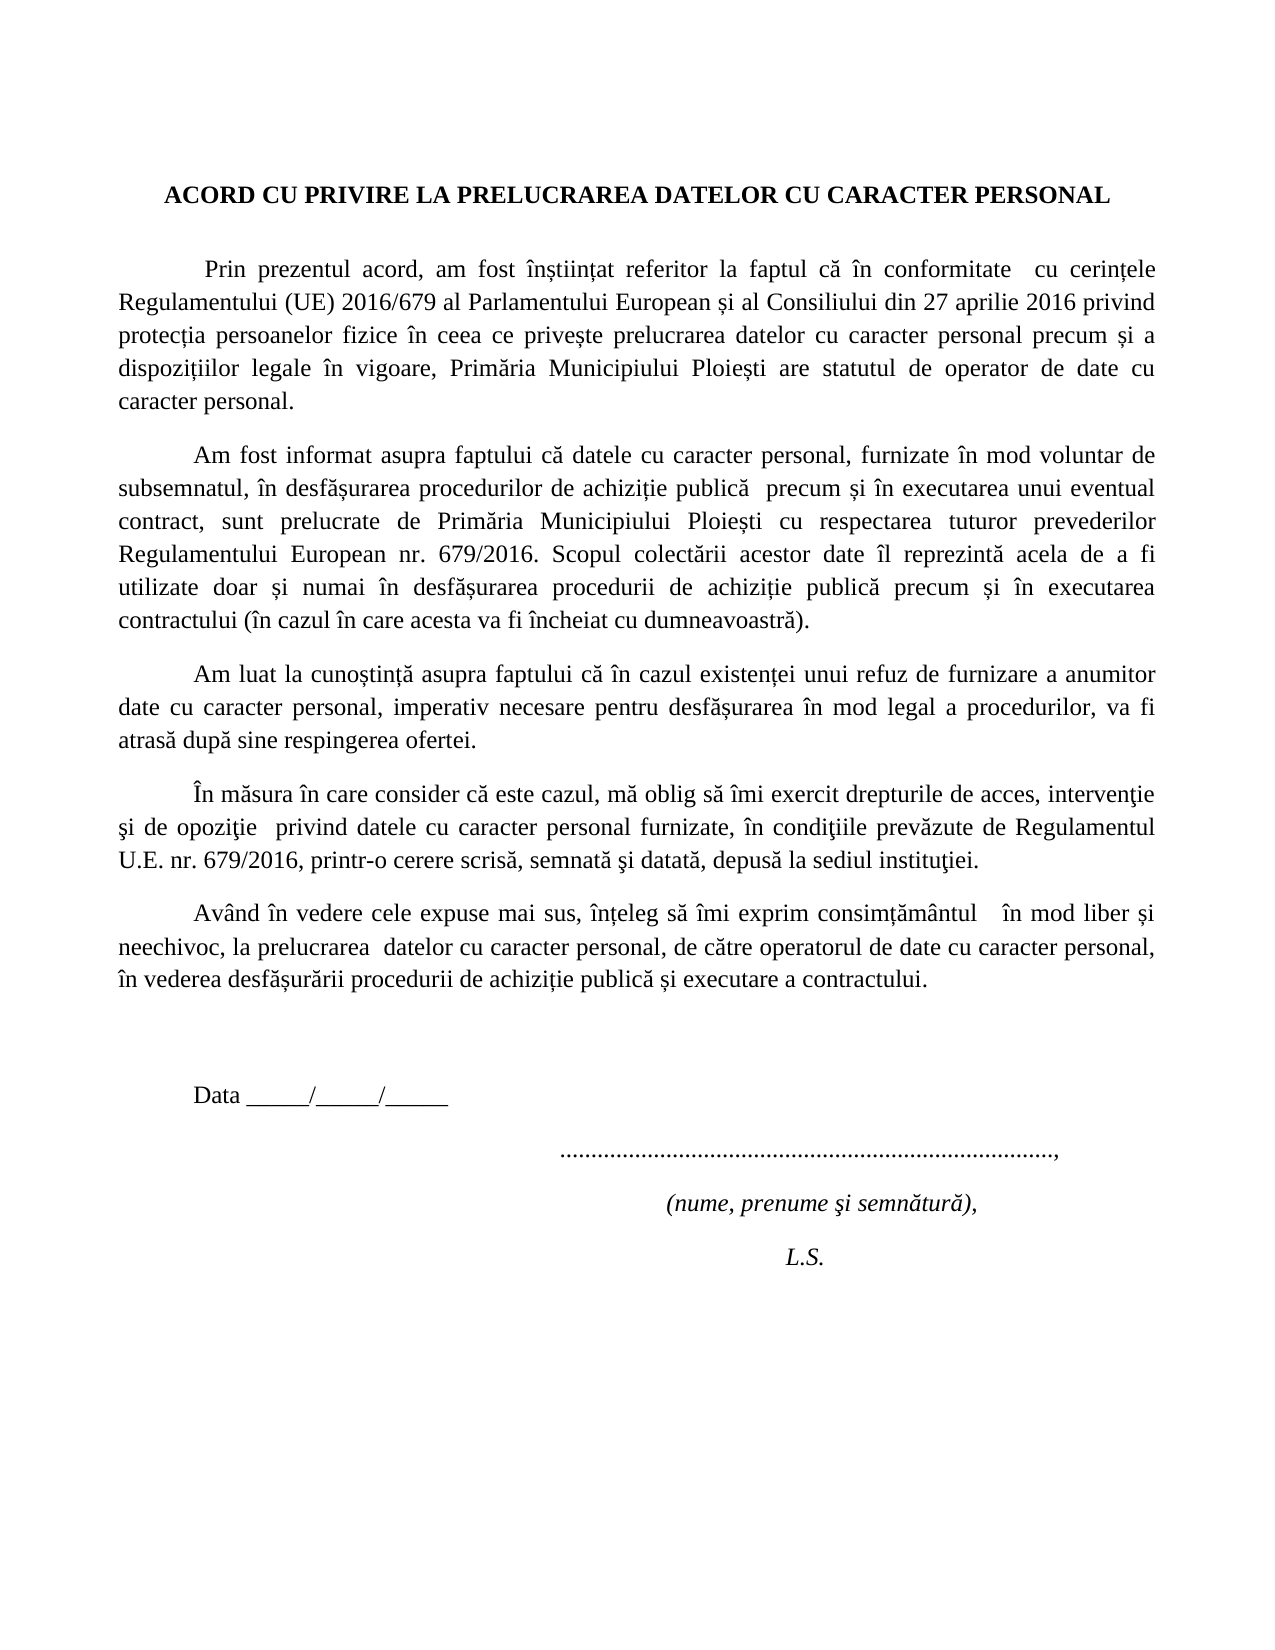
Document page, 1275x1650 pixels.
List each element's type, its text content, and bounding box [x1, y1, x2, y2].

text Am luat la cunoștință asupra faptului că în cazul existenței unui refuz de furnizare a anumitor date cu caracter personal, imperativ necesare pentru desfășurarea în mod legal a procedurilor, va fi atrasă după sine respingerea ofertei. [118, 659, 1157, 753]
text Prin prezentul acord, am fost înștiințat referitor la faptul că în conformitate cu cerințele Regulamentului (UE) 2016/679 al Parlamentului European și al Consiliului din 27 aprilie 2016 privind protecția persoanelor fizice în ceea ce privește prelucrarea datelor cu caracter personal precum și a dispozițiilor legale în vigoare, Primăria Municipiului Ploiești are statutul de operator de date cu caracter personal. [118, 254, 1157, 415]
text L.S. [118, 1242, 1157, 1271]
text Data _____/_____/_____ [118, 1080, 1157, 1109]
text Având în vedere cele expuse mai sus, înțeleg să îmi exprim consimțământul în mod liber și neechivoc, la prelucrarea datelor cu caracter personal, de către operatorul de date cu caracter personal, în vederea desfășurării procedurii de achiziție publică și executare a contractului. [118, 898, 1157, 993]
text Am fost informat asupra faptului că datele cu caracter personal, furnizate în mod voluntar de subsemnatul, în desfășurarea procedurilor de achiziție publică precum și în executarea unui eventual contract, sunt prelucrate de Primăria Municipiului Ploiești cu respectarea tuturor prevederilor Regulamentului European nr. 679/2016. Scopul colectării acestor date îl reprezintă acela de a fi utilizate doar și numai în desfășurarea procedurii de achiziție publică precum și în executarea contractului (în cazul în care acesta va fi încheiat cu dumneavoastră). [118, 440, 1157, 634]
text (nume, prenume şi semnătură), [118, 1188, 1157, 1217]
text În măsura în care consider că este cazul, mă oblig să îmi exercit drepturile de acces, intervenţie şi de opoziţie privind datele cu caracter personal furnizate, în condiţiile prevăzute de Regulamentul U.E. nr. 679/2016, printr-o cerere scrisă, semnată şi datată, depusă la sediul instituţiei. [118, 779, 1157, 873]
text ACORD CU PRIVIRE LA PRELUCRAREA DATELOR CU CARACTER PERSONAL [118, 180, 1157, 208]
text ..............................................................................., [118, 1134, 1157, 1163]
